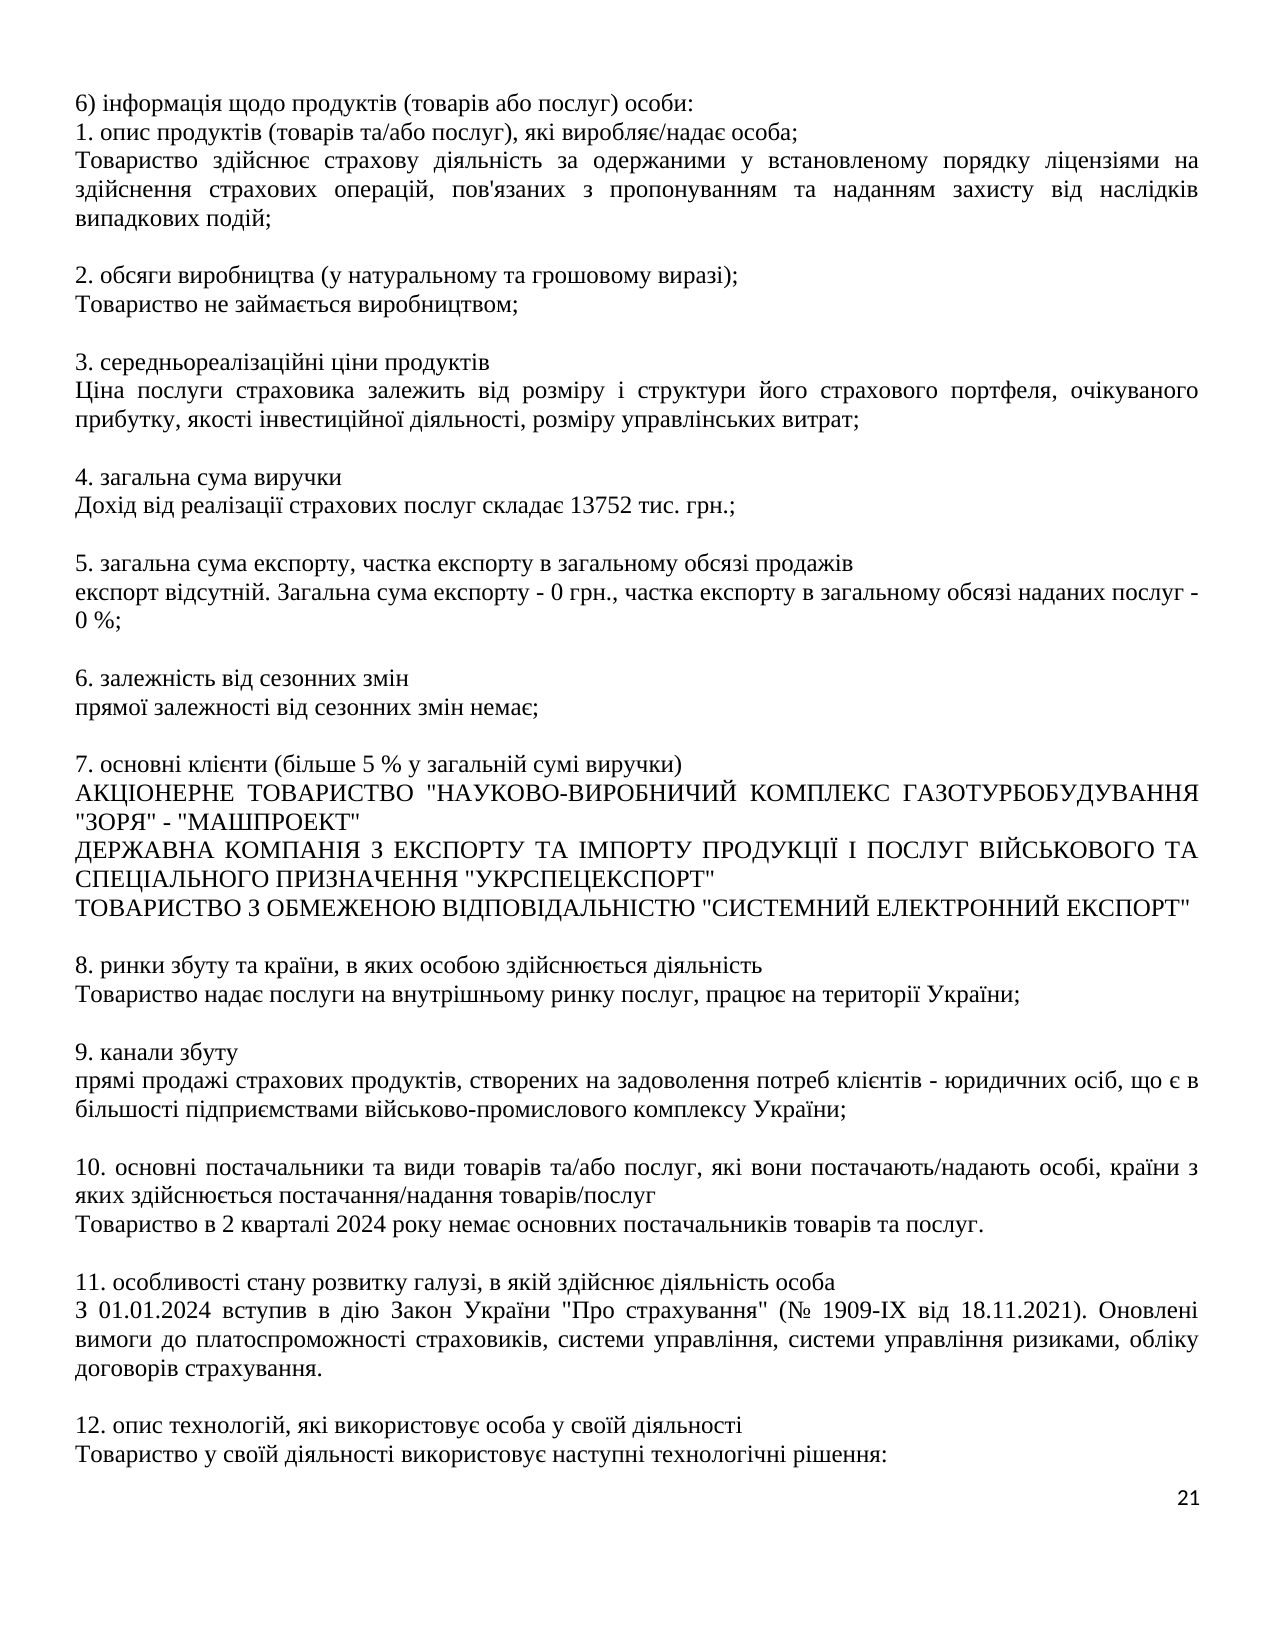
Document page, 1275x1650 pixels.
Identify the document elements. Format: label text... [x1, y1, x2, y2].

text 4. загальна сума виручки [75, 462, 1200, 491]
text Цiна послуги страховика залежить вiд розмiру i структури його страхового портфеля, очiкуваного прибутку, якостi iнвестицiйної дiяльностi, розмiру управлiнських витрат; [75, 376, 1200, 433]
text ТОВАРИСТВО З ОБМЕЖЕНОЮ ВIДПОВIДАЛЬНIСТЮ "СИСТЕМНИЙ ЕЛЕКТРОННИЙ ЕКСПОРТ" [75, 893, 1200, 922]
text 10. основнi постачальники та види товарiв та/або послуг, якi вони постачають/надають особi, країни з яких здiйснюється постачання/надання товарiв/послуг [75, 1152, 1200, 1209]
text прямої залежностi вiд сезонних змiн немає; [75, 692, 1200, 721]
text Товариство не займається виробництвом; [75, 289, 1200, 318]
text Товариство в 2 кварталi 2024 року немає основних постачальникiв товарiв та послуг. [75, 1209, 1200, 1238]
text 7. основнi клiєнти (бiльше 5 % у загальнiй сумi виручки) [75, 749, 1200, 778]
text 6. залежнiсть вiд сезонних змiн [75, 663, 1200, 692]
text 3. середньореалiзацiйнi цiни продуктiв [75, 347, 1200, 376]
text експорт вiдсутнiй. Загальна сума експорту - 0 грн., частка експорту в загальному обсязi наданих послуг - 0 %; [75, 577, 1200, 634]
text Дохiд вiд реалiзацiї страхових послуг складає 13752 тис. грн.; [75, 491, 1200, 519]
text 6) iнформацiя щодо продуктiв (товарiв або послуг) особи: [75, 88, 1200, 117]
text З 01.01.2024 вступив в дiю Закон України "Про страхування" (№ 1909-IX вiд 18.11.2021). Оновленi вимоги до платоспроможностi страховикiв, системи управлiння, системи управлiння ризиками, облiку договорiв страхування. [75, 1296, 1200, 1382]
text 9. канали збуту [75, 1037, 1200, 1066]
text прямi продажi страхових продуктiв, створених на задоволення потреб клiєнтiв - юридичних осiб, що є в бiльшостi пiдприємствами вiйськово-промислового комплексу України; [75, 1066, 1200, 1123]
text ДЕРЖАВНА КОМПАНIЯ З ЕКСПОРТУ ТА IМПОРТУ ПРОДУКЦIЇ I ПОСЛУГ ВIЙСЬКОВОГО ТА СПЕЦIАЛЬНОГО ПРИЗНАЧЕННЯ "УКРСПЕЦЕКСПОРТ" [75, 836, 1200, 893]
text Товариство у своїй дiяльностi використовує наступнi технологiчнi рiшення: [75, 1439, 1200, 1468]
text Товариство надає послуги на внутрiшньому ринку послуг, працює на територiї України; [75, 979, 1200, 1008]
text Товариство здiйснює страхову дiяльнiсть за одержаними у встановленому порядку лiцензiями на здiйснення страхових операцiй, пов'язаних з пропонуванням та наданням захисту вiд наслiдкiв випадкових подiй; [75, 146, 1200, 232]
text 8. ринки збуту та країни, в яких особою здiйснюється дiяльнiсть [75, 951, 1200, 979]
text 5. загальна сума експорту, частка експорту в загальному обсязi продажiв [75, 548, 1200, 577]
text 11. особливостi стану розвитку галузi, в якiй здiйснює дiяльнiсть особа [75, 1267, 1200, 1296]
text 12. опис технологiй, якi використовує особа у своїй дiяльностi [75, 1411, 1200, 1439]
text 1. опис продуктiв (товарiв та/або послуг), якi виробляє/надає особа; [75, 117, 1200, 146]
text 2. обсяги виробництва (у натуральному та грошовому виразi); [75, 261, 1200, 289]
text АКЦIОНЕРНЕ ТОВАРИСТВО "НАУКОВО-ВИРОБНИЧИЙ КОМПЛЕКС ГАЗОТУРБОБУДУВАННЯ "ЗОРЯ" - "МАШПРОЕКТ" [75, 778, 1200, 836]
